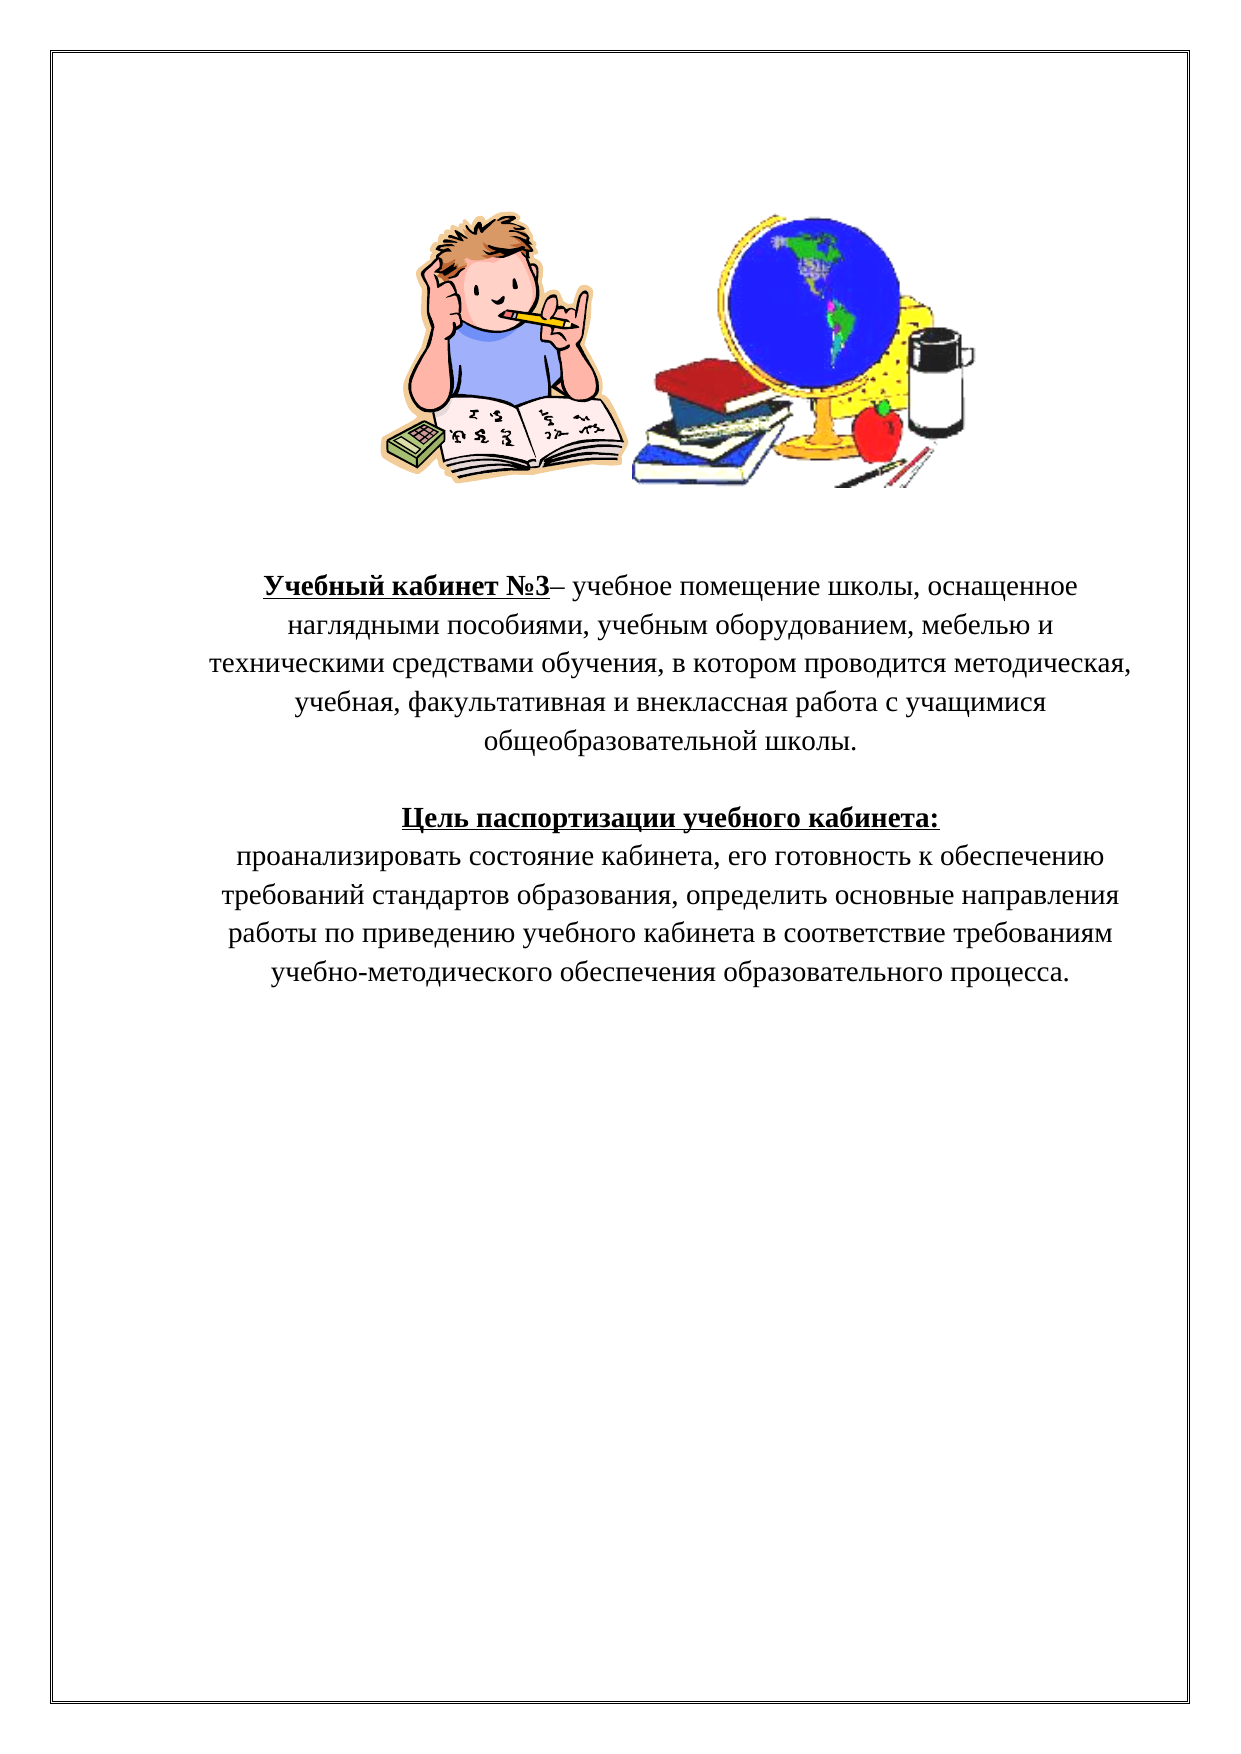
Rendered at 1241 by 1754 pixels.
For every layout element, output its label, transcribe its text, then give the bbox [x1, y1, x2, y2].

text Учебный кабинет №3– учебное помещение школы, оснащенное наглядными пособиями, учебным оборудованием, мебелью и техническими средствами обучения, в котором проводится методическая, учебная, факультативная и внеклассная работа с учащимися общеобразовательной школы. [207, 568, 1134, 756]
text Цель паспортизации учебного кабинета: [207, 800, 1134, 833]
text проанализировать состояние кабинета, его готовность к обеспечению требований стандартов образования, определить основные направления работы по приведению учебного кабинета в соответствие требованиям учебно-методического обеспечения образовательного процесса. [207, 838, 1134, 987]
